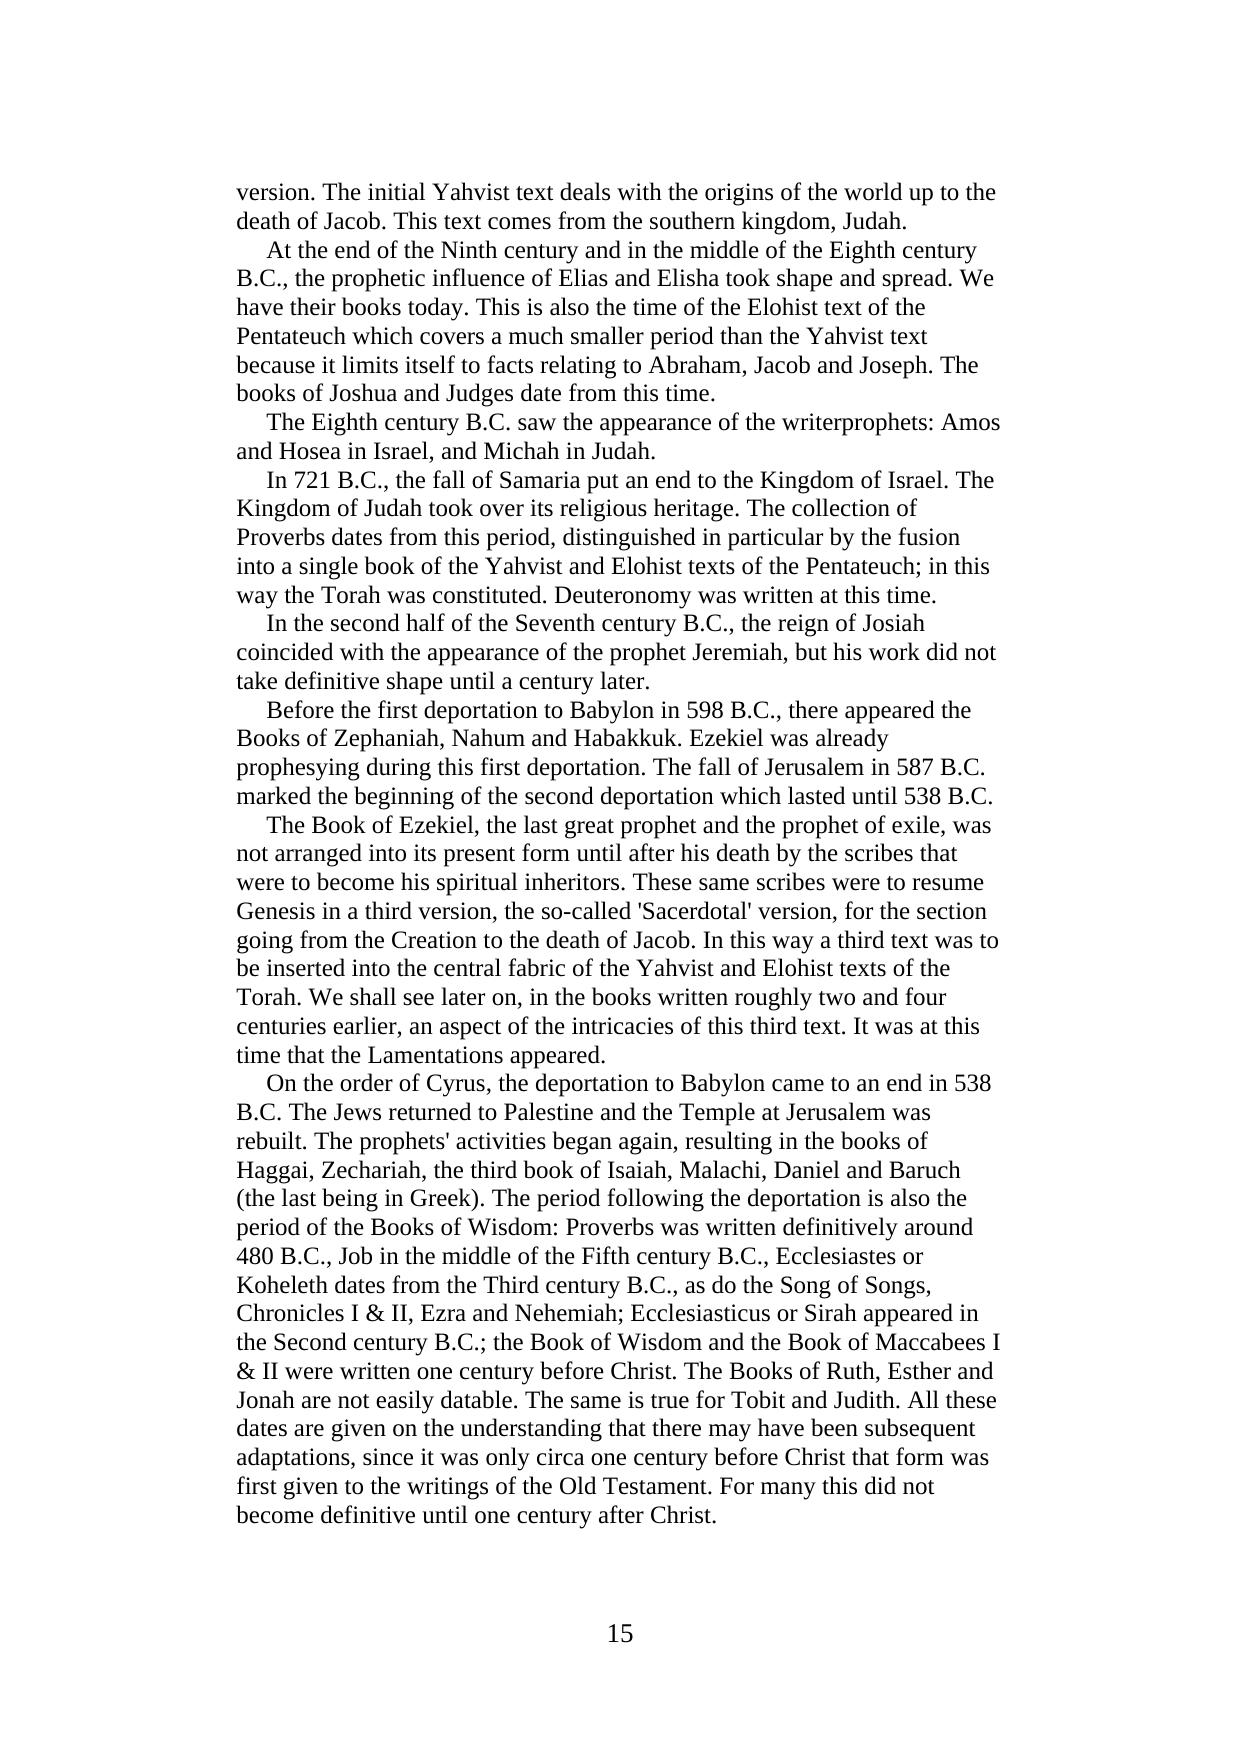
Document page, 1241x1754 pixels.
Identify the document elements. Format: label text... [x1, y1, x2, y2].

text At the end of the Ninth century and in the middle of the Eighth century B.C., the prophetic influence of Elias and Elisha took shape and spread. We have their books today. This is also the time of the Elohist text of the Pentateuch which covers a much smaller period than the Yahvist text because it limits itself to facts relating to Abraham, Jacob and Joseph. The books of Joshua and Judges date from this time. [236, 235, 1004, 407]
text In 721 B.C., the fall of Samaria put an end to the Kingdom of Israel. The Kingdom of Judah took over its religious heritage. The collection of Proverbs dates from this period, distinguished in particular by the fusion into a single book of the Yahvist and Elohist texts of the Pentateuch; in this way the Torah was constituted. Deuteronomy was written at this time. [236, 465, 1004, 608]
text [236, 177, 1004, 235]
text On the order of Cyrus, the deportation to Babylon came to an end in 538 B.C. The Jews returned to Palestine and the Temple at Jerusalem was rebuilt. The prophets' activities began again, resulting in the books of Haggai, Zechariah, the third book of Isaiah, Malachi, Daniel and Baruch (the last being in Greek). The period following the deportation is also the period of the Books of Wisdom: Proverbs was written definitively around 480 B.C., Job in the middle of the Fifth century B.C., Ecclesiastes or Koheleth dates from the Third century B.C., as do the Song of Songs, Chronicles I & II, Ezra and Nehemiah; Ecclesiasticus or Sirah appeared in the Second century B.C.; the Book of Wisdom and the Book of Maccabees I & II were written one century before Christ. The Books of Ruth, Esther and Jonah are not easily datable. The same is true for Tobit and Judith. All these dates are given on the understanding that there may have been subsequent adaptations, since it was only circa one century before Christ that form was first given to the writings of the Old Testament. For many this did not become definitive until one century after Christ. [236, 1068, 1004, 1528]
text In the second half of the Seventh century B.C., the reign of Josiah coincided with the appearance of the prophet Jeremiah, but his work did not take definitive shape until a century later. [236, 608, 1004, 695]
text Before the first deportation to Babylon in 598 B.C., there appeared the Books of Zephaniah, Nahum and Habakkuk. Ezekiel was already prophesying during this first deportation. The fall of Jerusalem in 587 B.C. marked the beginning of the second deportation which lasted until 538 B.C. [236, 695, 1004, 810]
text The Eighth century B.C. saw the appearance of the writerprophets: Amos and Hosea in Israel, and Michah in Judah. [236, 407, 1004, 465]
text The Book of Ezekiel, the last great prophet and the prophet of exile, was not arranged into its present form until after his death by the scribes that were to become his spiritual inheritors. These same scribes were to resume Genesis in a third version, the so-called 'Sacerdotal' version, for the section going from the Creation to the death of Jacob. In this way a third text was to be inserted into the central fabric of the Yahvist and Elohist texts of the Torah. We shall see later on, in the books written roughly two and four centuries earlier, an aspect of the intricacies of this third text. It was at this time that the Lamentations appeared. [236, 810, 1004, 1068]
